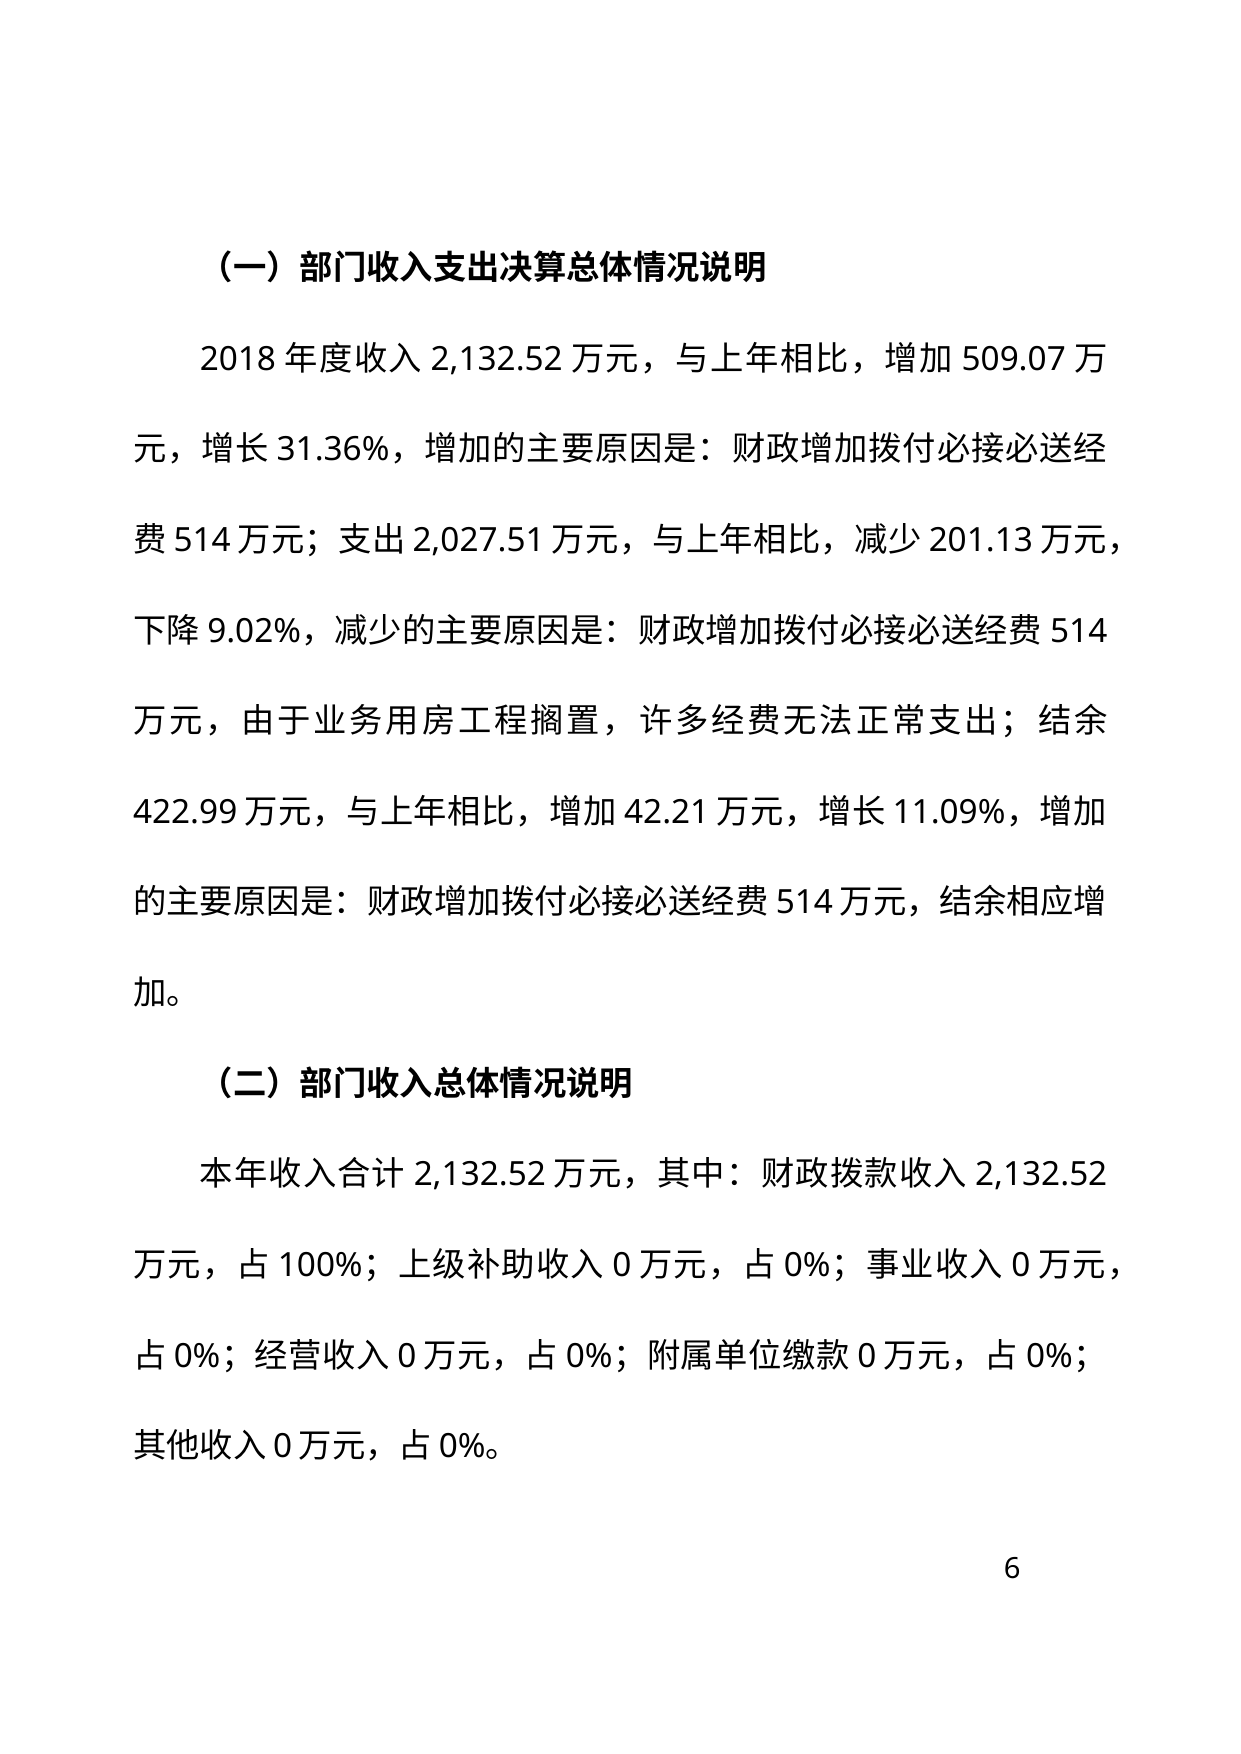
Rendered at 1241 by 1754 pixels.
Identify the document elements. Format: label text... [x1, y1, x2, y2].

text 2018年度收入2,132.52万元，与上年相比，增加509.07万元，增长31.36%，增加的主要原因是：财政增加拨付必接必送经费514万元；支出2,027.51万元，与上年相比，减少201.13万元，下降9.02%，减少的主要原因是：财政增加拨付必接必送经费514万元，由于业务用房工程搁置，许多经费无法正常支出；结余422.99万元，与上年相比，增加42.21万元，增长11.09%，增加的主要原因是：财政增加拨付必接必送经费514万元，结余相应增加。 [133, 311, 1107, 1036]
text （二）部门收入总体情况说明 [133, 1036, 1107, 1126]
text （一）部门收入支出决算总体情况说明 [133, 220, 1107, 311]
text 本年收入合计2,132.52万元，其中：财政拨款收入2,132.52万元，占100%；上级补助收入0万元，占0%；事业收入0万元，占0%；经营收入0万元，占0%；附属单位缴款0万元，占0%；其他收入0万元，占0%。 [133, 1126, 1107, 1489]
